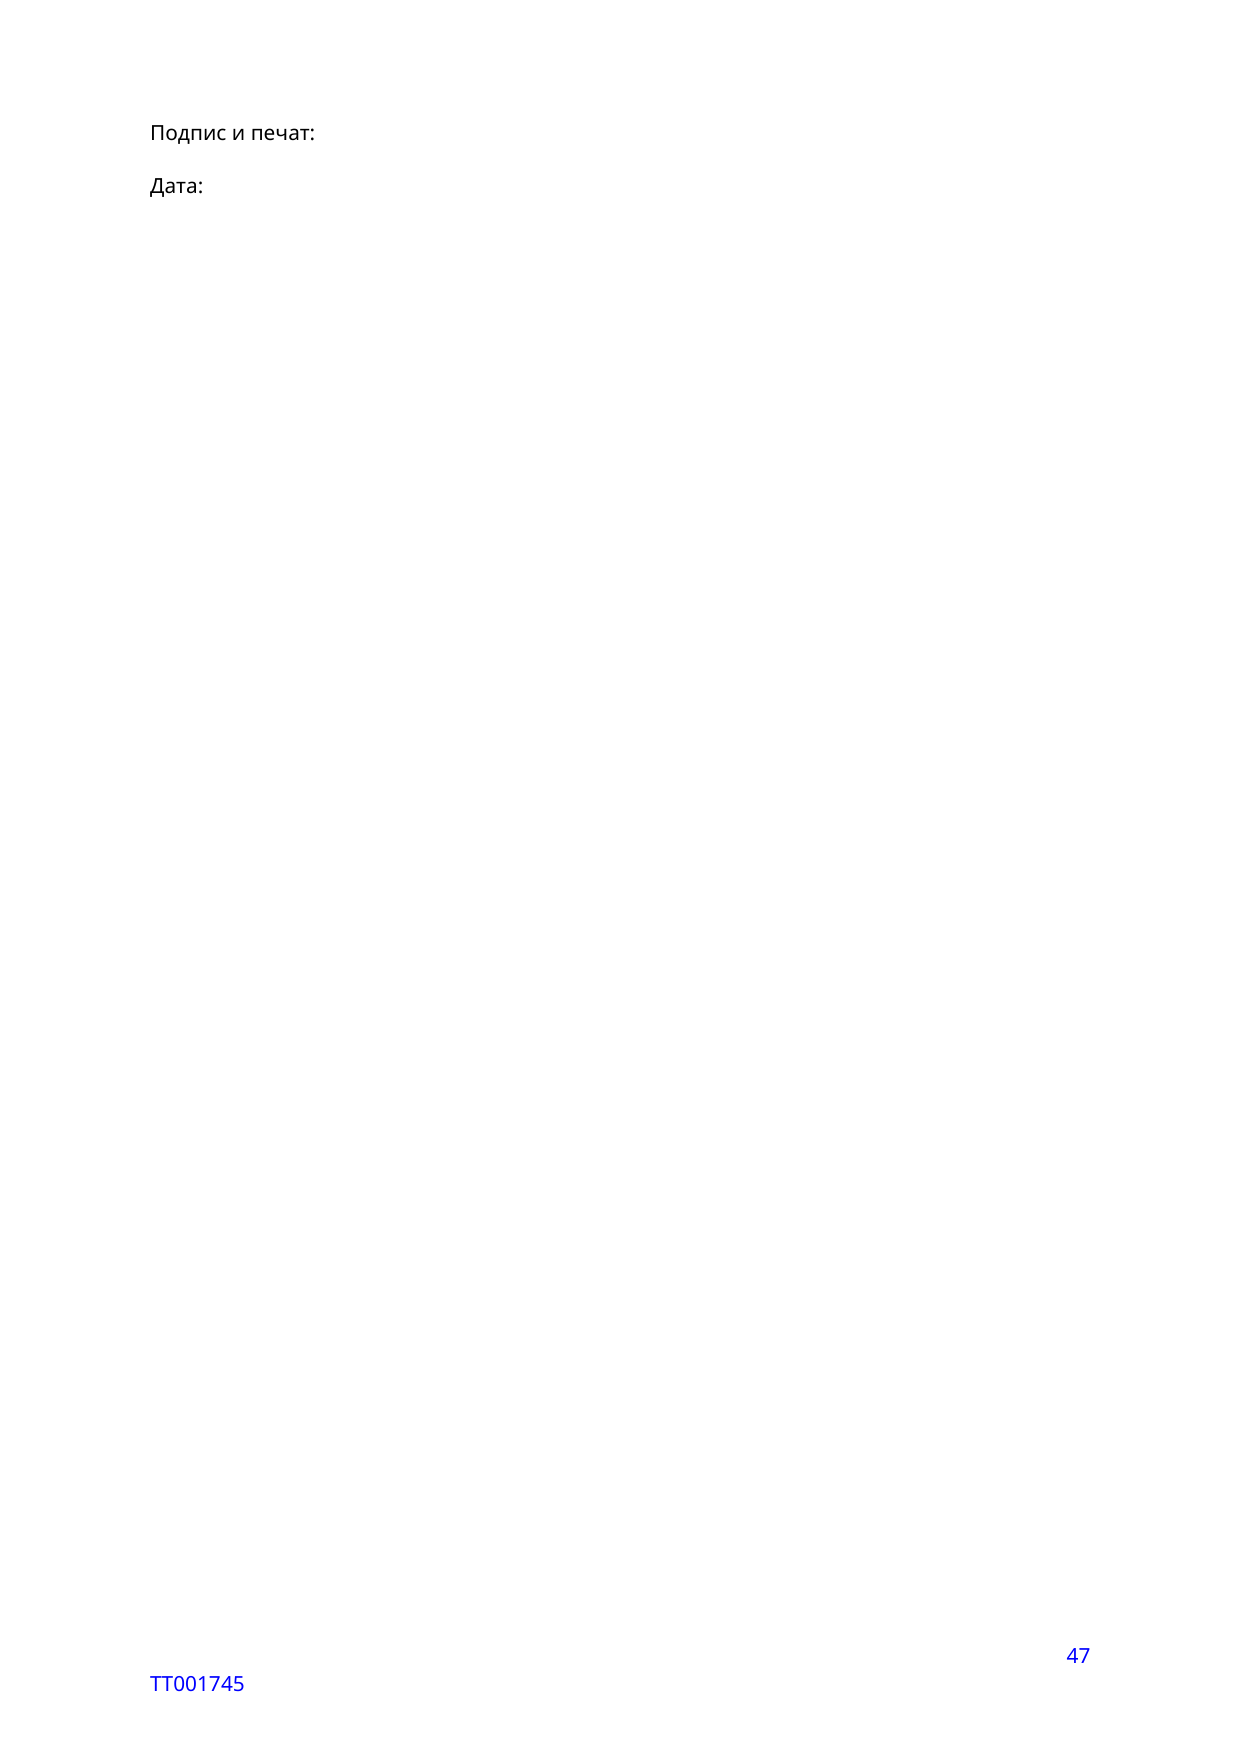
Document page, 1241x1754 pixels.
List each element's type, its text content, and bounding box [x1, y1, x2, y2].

text Подпис и печат: [150, 118, 1090, 147]
text Дата: [150, 172, 1090, 200]
